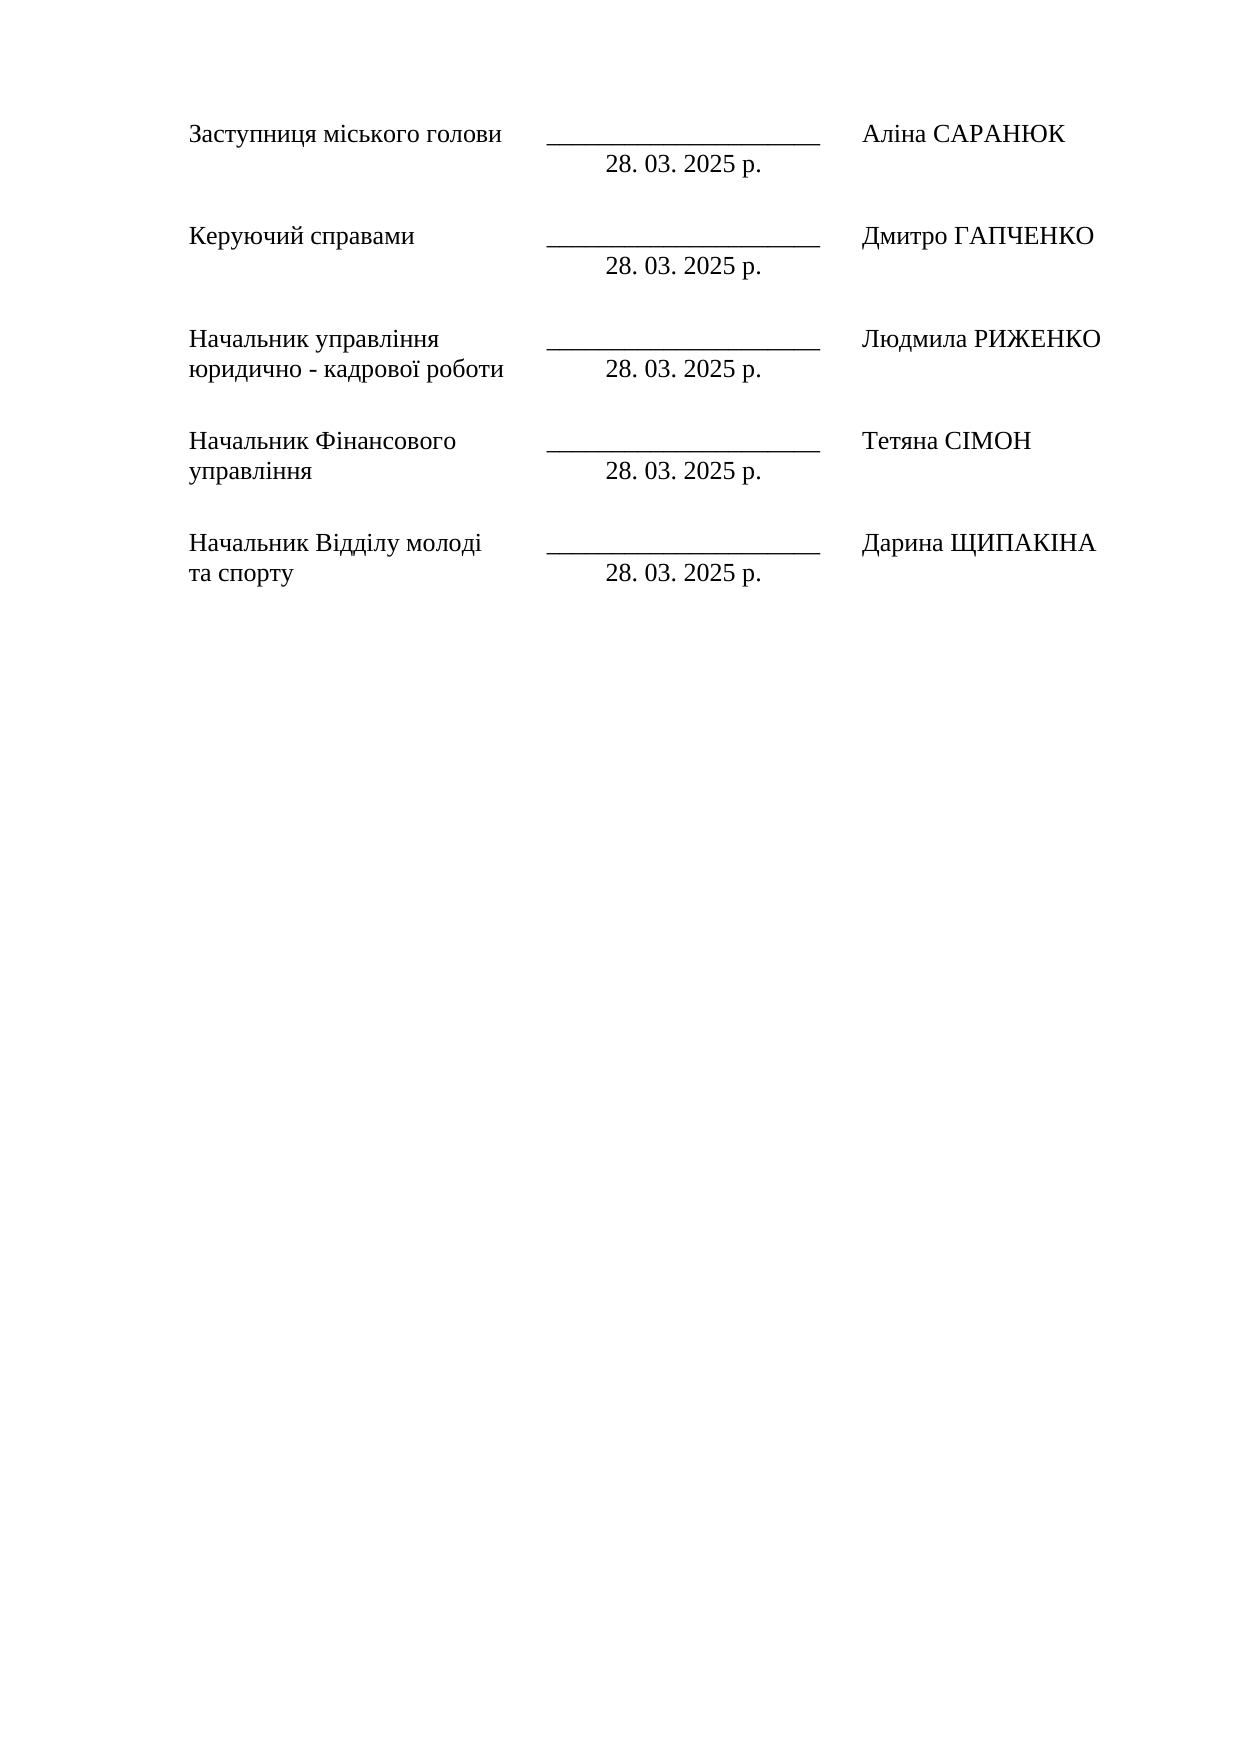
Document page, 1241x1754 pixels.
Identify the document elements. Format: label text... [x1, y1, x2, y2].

table_cell Дарина ЩИПАКІНА [851, 527, 1122, 630]
table_cell _____________________ 28. 03. 2025 р. [516, 323, 851, 425]
table_header Аліна САРАНЮК [851, 118, 1122, 220]
table_cell Начальник Відділу молоді та спорту [177, 527, 516, 630]
table_cell Начальник Фінансового управління [177, 425, 516, 527]
table_cell _____________________ 28. 03. 2025 р. [516, 425, 851, 527]
table_cell Людмила РИЖЕНКО [851, 323, 1122, 425]
table_cell Дмитро ГАПЧЕНКО [851, 220, 1122, 323]
table_cell Тетяна СІМОН [851, 425, 1122, 527]
table_cell _____________________ 28. 03. 2025 р. [516, 220, 851, 323]
table_cell Керуючий справами [177, 220, 516, 323]
table_header Заступниця міського голови [177, 118, 516, 220]
table_cell _____________________ 28. 03. 2025 р. [516, 527, 851, 630]
table_header _____________________ 28. 03. 2025 р. [516, 118, 851, 220]
table_cell Начальник управління юридично - кадрової роботи [177, 323, 516, 425]
